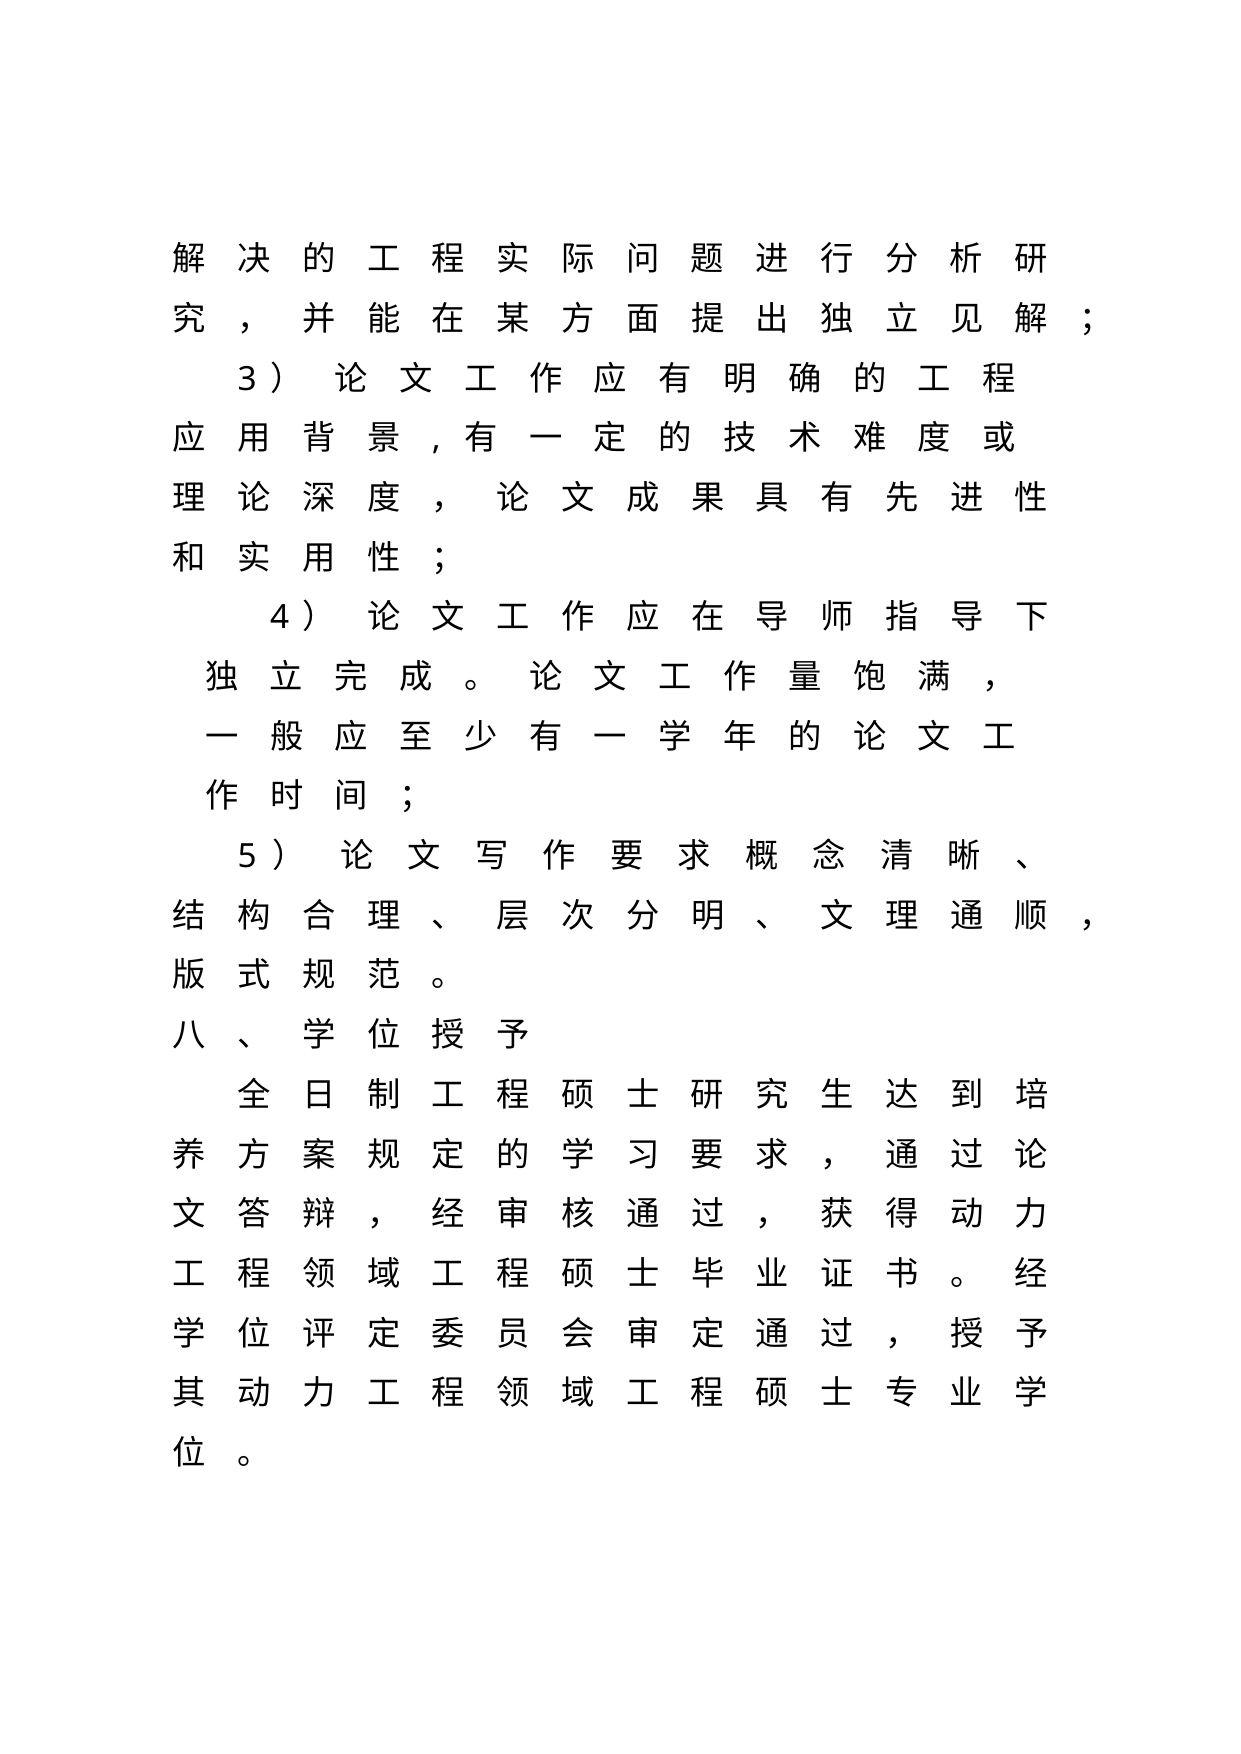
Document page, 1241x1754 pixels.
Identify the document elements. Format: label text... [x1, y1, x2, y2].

text 3）论文工作应有明确的工程应用背景,有一定的技术难度或理论深度，论文成果具有先进性和实用性； [172, 346, 1079, 584]
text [172, 226, 1079, 346]
text 全日制工程硕士研究生达到培养方案规定的学习要求，通过论文答辩，经审核通过，获得动力工程领域工程硕士毕业证书。经学位评定委员会审定通过，授予其动力工程领域工程硕士专业学位。 [172, 1062, 1079, 1480]
text 4）论文工作应在导师指导下独立完成。论文工作量饱满，一般应至少有一学年的论文工作时间； [173, 584, 1079, 823]
text 八、学位授予 [172, 1002, 1079, 1062]
text 5）论文写作要求概念清晰、结构合理、层次分明、文理通顺，版式规范。 [172, 823, 1079, 1002]
